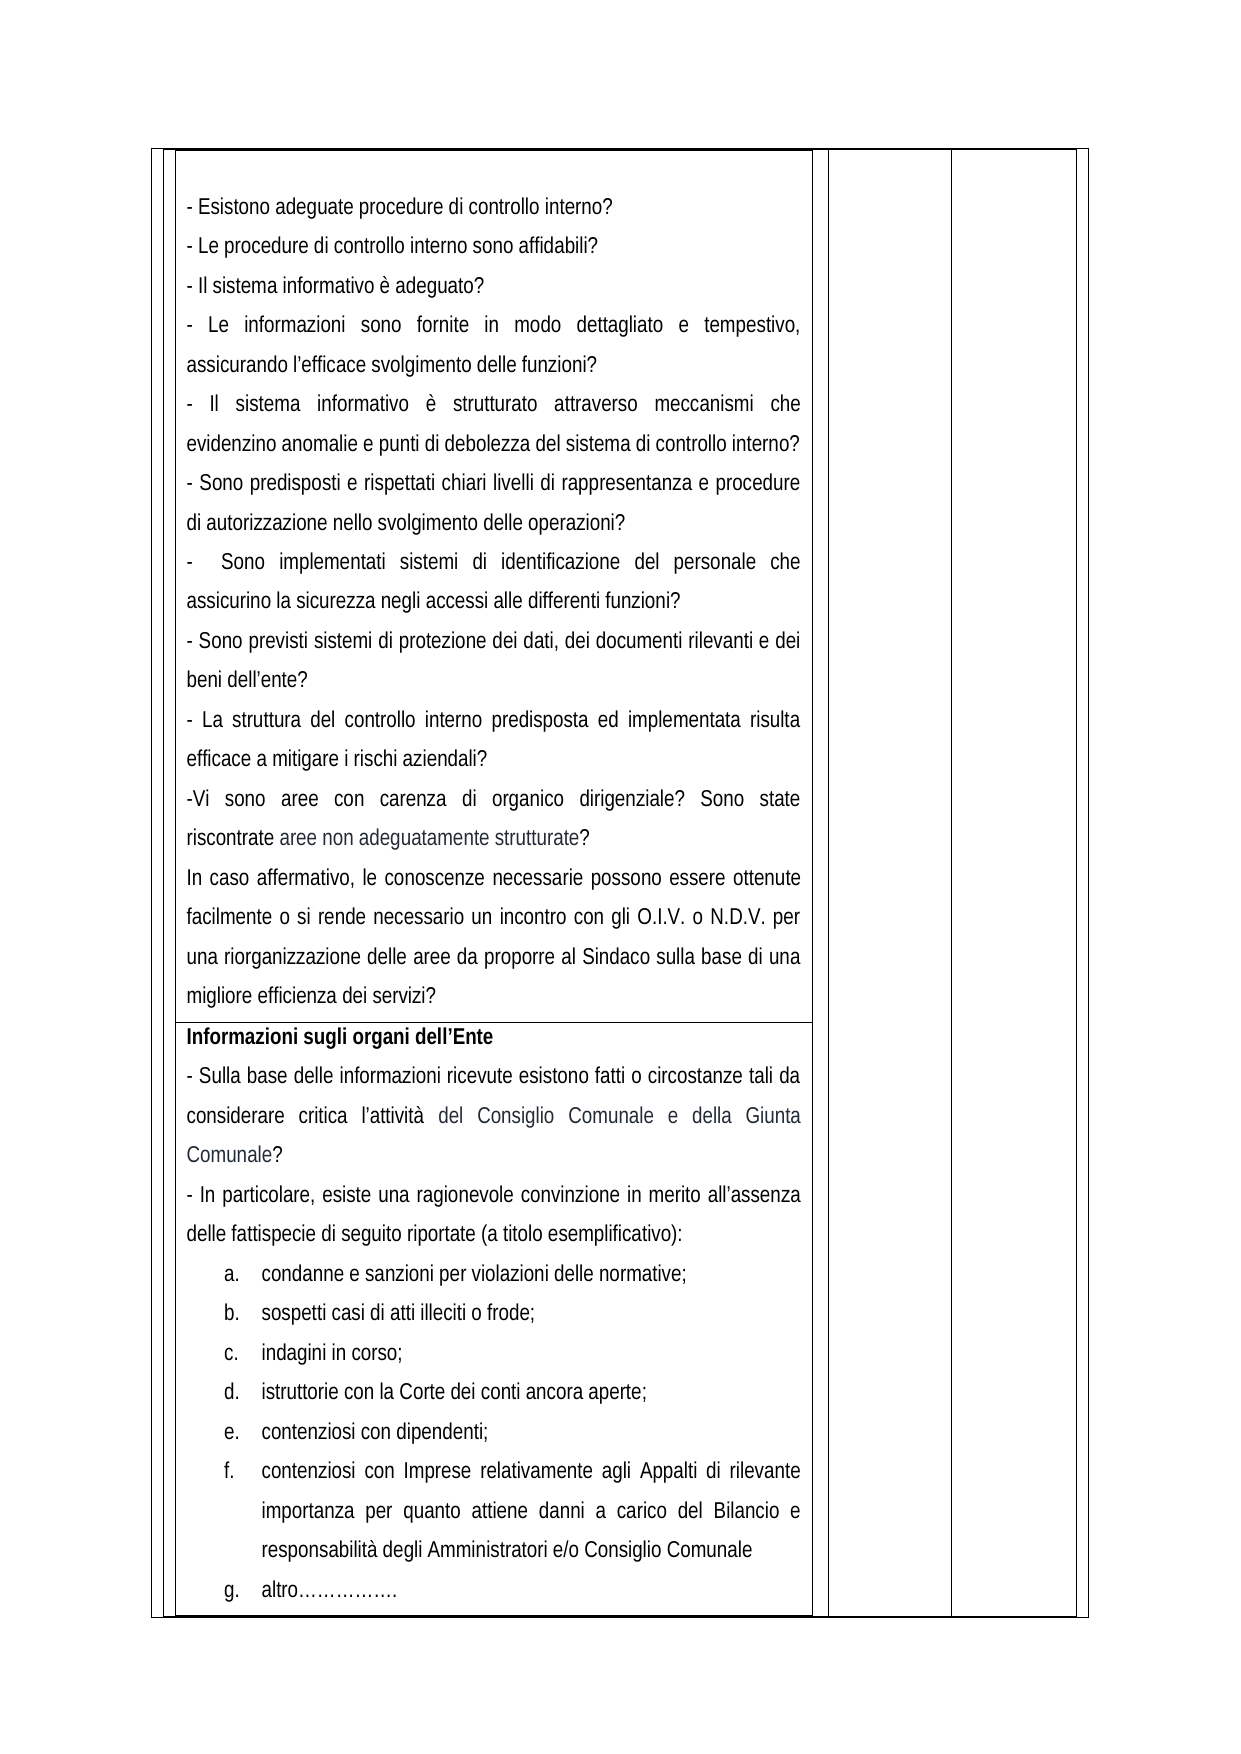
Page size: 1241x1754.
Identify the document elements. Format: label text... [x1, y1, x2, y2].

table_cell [176, 1023, 812, 1615]
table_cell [152, 149, 163, 1617]
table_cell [813, 150, 828, 1616]
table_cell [829, 150, 951, 1616]
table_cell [1077, 149, 1088, 1617]
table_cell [952, 150, 1076, 1616]
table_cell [164, 150, 175, 1616]
